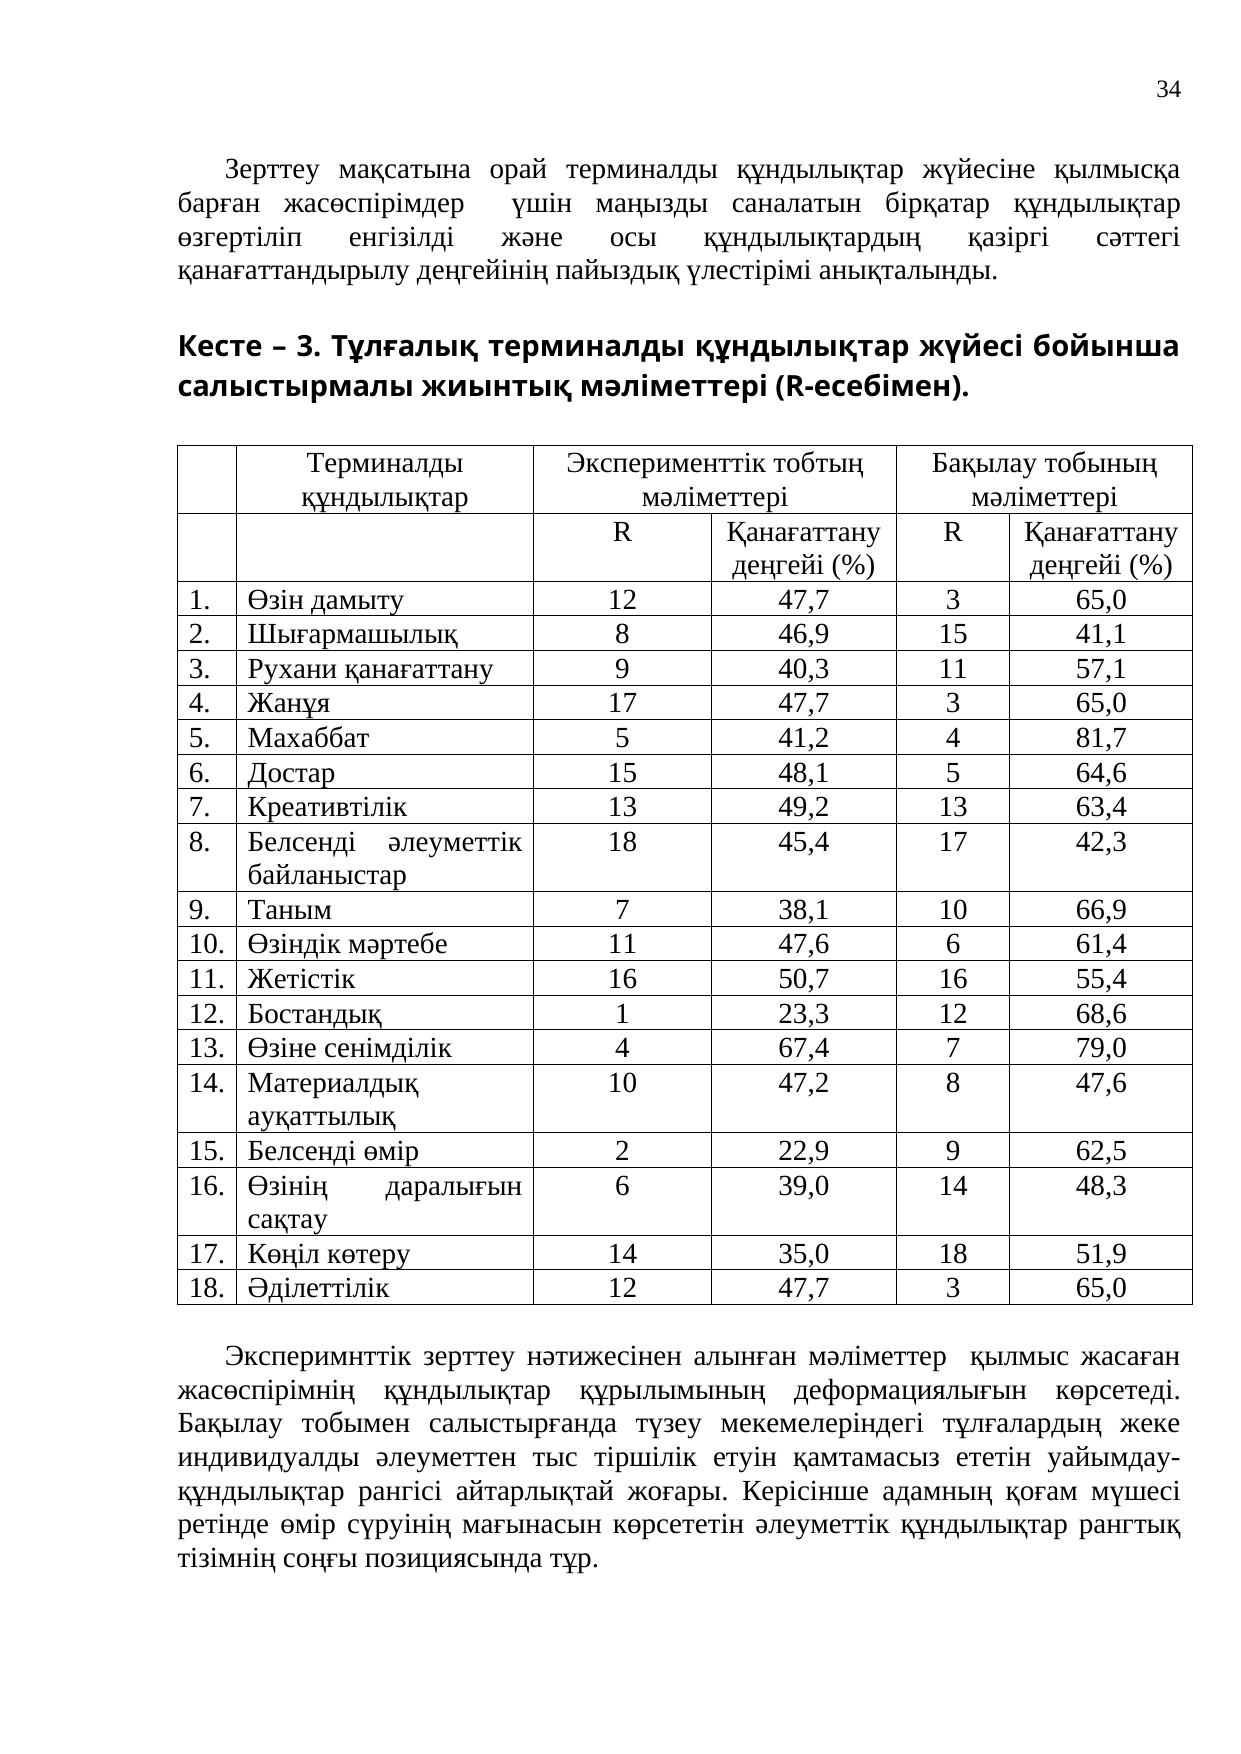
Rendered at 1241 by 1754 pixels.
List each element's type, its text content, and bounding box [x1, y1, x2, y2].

table_cell 8. [178, 824, 236, 891]
table_cell 48,1 [712, 755, 896, 788]
table_header Бақылау тобының мәліметтері [897, 446, 1192, 513]
table_cell 49,2 [712, 789, 896, 823]
table_cell Махаббат [237, 720, 533, 754]
table_cell 47,7 [712, 1270, 896, 1304]
table_cell 12. [178, 996, 236, 1029]
table_cell 63,4 [1010, 789, 1192, 823]
table_cell Өзін дамыту [237, 582, 533, 615]
table_cell 6. [178, 755, 236, 788]
table_cell 10 [534, 1065, 711, 1132]
table_cell 47,6 [1010, 1065, 1192, 1132]
table_cell 18 [534, 824, 711, 891]
table_cell Материалдық ауқаттылық [237, 1065, 533, 1132]
table_cell 12 [897, 996, 1009, 1029]
table_cell 5 [897, 755, 1009, 788]
table_cell 10. [178, 927, 236, 960]
table_cell Рухани қанағаттану [237, 651, 533, 684]
table_cell 10 [897, 892, 1009, 926]
table_cell 64,6 [1010, 755, 1192, 788]
table_cell 66,9 [1010, 892, 1192, 926]
table_cell 35,0 [712, 1236, 896, 1269]
table_cell 14 [897, 1168, 1009, 1235]
table_cell Достар [237, 755, 533, 788]
table_cell Өзіне сенімділік [237, 1030, 533, 1064]
table_header [178, 446, 236, 513]
table_cell 50,7 [712, 961, 896, 995]
table_cell 7 [534, 892, 711, 926]
table_cell 51,9 [1010, 1236, 1192, 1269]
table_cell 55,4 [1010, 961, 1192, 995]
table_cell 3 [897, 686, 1009, 719]
table_cell Жанұя [237, 686, 533, 719]
table_cell 2. [178, 616, 236, 650]
table_cell Шығармашылық [237, 616, 533, 650]
table_cell 45,4 [712, 824, 896, 891]
table_cell 3 [897, 1270, 1009, 1304]
table_cell 57,1 [1010, 651, 1192, 684]
table_cell 41,2 [712, 720, 896, 754]
table_cell Таным [237, 892, 533, 926]
text Эксперимнттік зерттеу нәтижесінен алынған мәліметтер қылмыс жасаған жасөспірімнің құндылықтар құрылымының деформациялығын көрсетеді. Бақылау тобымен салыстырғанда түзеу мекемелеріндегі тұлғалардың жеке индивидуалды әлеуметтен тыс тіршілік етуін қамтамасыз ететін уайымдау-құндылықтар рангісі айтарлықтай жоғары. Керісінше адамның қоғам мүшесі ретінде өмір сүруінің мағынасын көрсететін әлеуметтік құндылықтар рангтық тізімнің соңғы позициясында тұр. [177, 1338, 1181, 1573]
table_cell Өзінің даралығын сақтау [237, 1168, 533, 1235]
table_cell 65,0 [1010, 686, 1192, 719]
table_cell 3 [897, 582, 1009, 615]
table_cell R [534, 514, 711, 581]
text Кесте – 3. Тұлғалық терминалды құндылықтар жүйесі бойынша салыстырмалы жиынтық мәліметтері (R-есебімен). [177, 326, 1181, 405]
table_header Терминалды құндылықтар [237, 446, 533, 513]
table_cell 47,2 [712, 1065, 896, 1132]
table_cell 7 [897, 1030, 1009, 1064]
table_cell 65,0 [1010, 1270, 1192, 1304]
table_cell 47,6 [712, 927, 896, 960]
table_cell Бостандық [237, 996, 533, 1029]
table_cell 12 [534, 1270, 711, 1304]
table_cell 17 [897, 824, 1009, 891]
table_cell Белсенді әлеуметтік байланыстар [237, 824, 533, 891]
table_cell 13 [534, 789, 711, 823]
table_cell 47,7 [712, 686, 896, 719]
table_cell Өзіндік мәртебе [237, 927, 533, 960]
table_cell Қанағаттану деңгейі (%) [712, 514, 896, 581]
table_cell Белсенді өмір [237, 1133, 533, 1167]
table_cell 4 [897, 720, 1009, 754]
table_cell 15. [178, 1133, 236, 1167]
table_cell 15 [897, 616, 1009, 650]
table_cell 9 [534, 651, 711, 684]
table_cell 13 [897, 789, 1009, 823]
table_cell 2 [534, 1133, 711, 1167]
table_cell 1. [178, 582, 236, 615]
table_cell 11 [534, 927, 711, 960]
table_cell 6 [534, 1168, 711, 1235]
table_cell 17 [534, 686, 711, 719]
table_cell Жетістік [237, 961, 533, 995]
table_cell 18. [178, 1270, 236, 1304]
table_cell 16 [897, 961, 1009, 995]
table_cell 42,3 [1010, 824, 1192, 891]
table_cell Әділеттілік [237, 1270, 533, 1304]
table_cell 11 [897, 651, 1009, 684]
table_cell 39,0 [712, 1168, 896, 1235]
table_cell 79,0 [1010, 1030, 1192, 1064]
table_cell 41,1 [1010, 616, 1192, 650]
table_cell 81,7 [1010, 720, 1192, 754]
table_cell R [897, 514, 1009, 581]
table_cell 61,4 [1010, 927, 1192, 960]
table_cell 67,4 [712, 1030, 896, 1064]
table_cell 22,9 [712, 1133, 896, 1167]
table_cell 18 [897, 1236, 1009, 1269]
table_cell 47,7 [712, 582, 896, 615]
table_cell Қанағаттану деңгейі (%) [1010, 514, 1192, 581]
table_cell 15 [534, 755, 711, 788]
table_cell 1 [534, 996, 711, 1029]
table_cell 14 [534, 1236, 711, 1269]
table_cell 65,0 [1010, 582, 1192, 615]
table_cell 23,3 [712, 996, 896, 1029]
table_cell 9. [178, 892, 236, 926]
table_cell [178, 514, 236, 581]
table_cell 12 [534, 582, 711, 615]
table_cell Креативтілік [237, 789, 533, 823]
table_cell 3. [178, 651, 236, 684]
table_cell Көңіл көтеру [237, 1236, 533, 1269]
table_cell 4 [534, 1030, 711, 1064]
table_cell 8 [534, 616, 711, 650]
table_cell 40,3 [712, 651, 896, 684]
table_cell 68,6 [1010, 996, 1192, 1029]
table_cell 11. [178, 961, 236, 995]
table_cell 5. [178, 720, 236, 754]
table_cell 7. [178, 789, 236, 823]
table_cell 38,1 [712, 892, 896, 926]
text Зерттеу мақсатына орай терминалды құндылықтар жүйесіне қылмысқа барған жасөспірімдер үшін маңызды саналатын бірқатар құндылықтар өзгертіліп енгізілді және осы құндылықтардың қазіргі сәттегі қанағаттандырылу деңгейінің пайыздық үлестірімі анықталынды. [177, 152, 1181, 286]
table_cell 62,5 [1010, 1133, 1192, 1167]
table_cell 9 [897, 1133, 1009, 1167]
table_cell 8 [897, 1065, 1009, 1132]
table_cell 5 [534, 720, 711, 754]
table_cell 4. [178, 686, 236, 719]
table_cell 17. [178, 1236, 236, 1269]
table_cell 16. [178, 1168, 236, 1235]
table_cell 46,9 [712, 616, 896, 650]
table_cell 48,3 [1010, 1168, 1192, 1235]
table_cell 6 [897, 927, 1009, 960]
table_cell 14. [178, 1065, 236, 1132]
table_header Эксперименттік тобтың мәліметтері [534, 446, 896, 513]
table_cell [237, 514, 533, 581]
table_cell 16 [534, 961, 711, 995]
table_cell 13. [178, 1030, 236, 1064]
